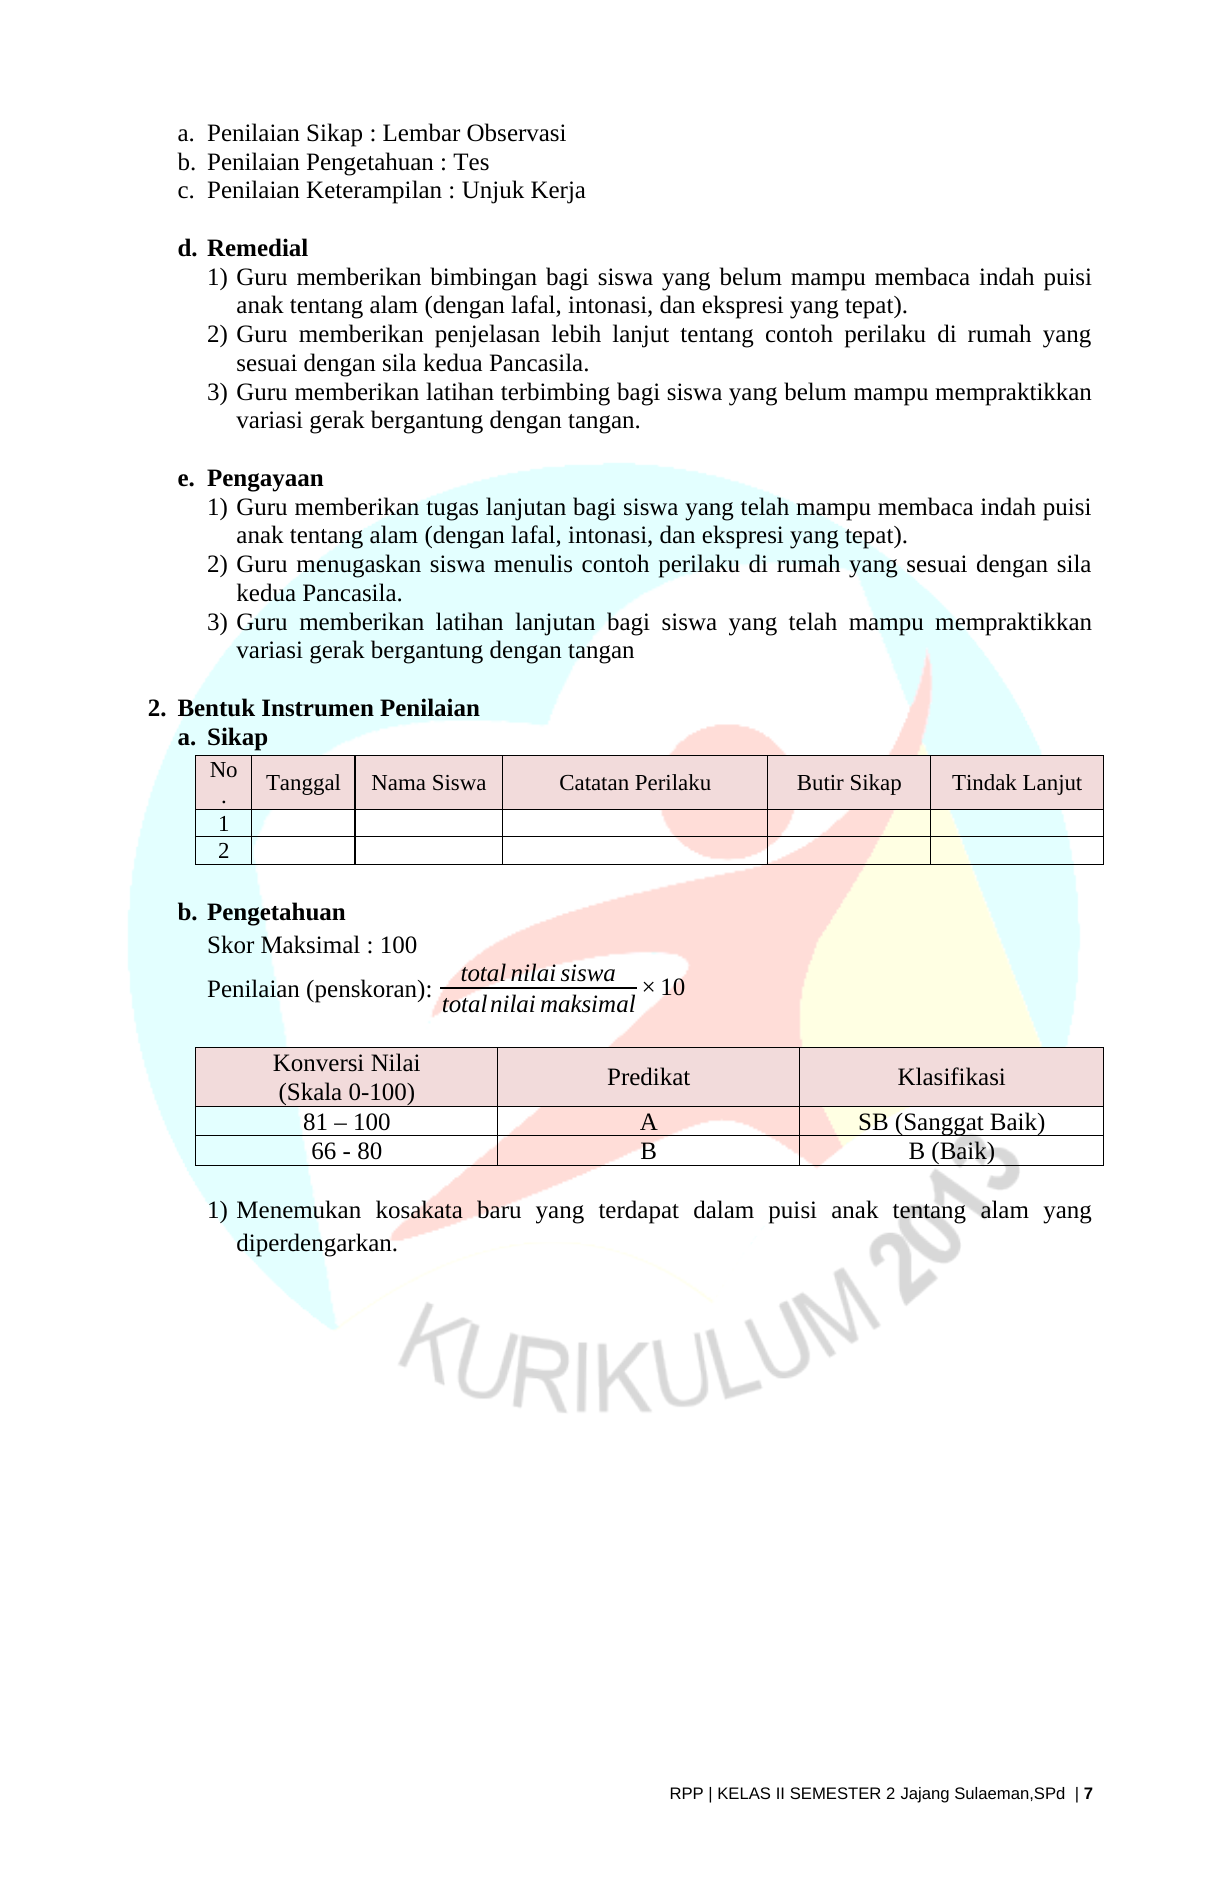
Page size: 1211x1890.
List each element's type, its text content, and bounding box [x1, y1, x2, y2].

table_cell 2 [196, 837, 251, 863]
table_cell [768, 837, 930, 863]
table_cell [503, 810, 767, 836]
table_cell [503, 837, 767, 863]
list Guru memberikan bimbingan bagi siswa yang belum mampu membaca indah puisi anak tentang alam (dengan lafal, intonasi, dan ekspresi yang tepat). [207, 262, 1093, 319]
list Guru memberikan latihan terbimbing bagi siswa yang belum mampu mempraktikkan variasi gerak bergantung dengan tangan. [207, 377, 1093, 434]
table_cell 81 – 100 [196, 1107, 497, 1135]
list Remedial [177, 233, 1093, 262]
list Skor Maksimal : 100 [207, 931, 1093, 959]
table_cell [252, 810, 354, 836]
table_cell 1 [196, 810, 251, 836]
list Penilaian Keterampilan : Unjuk Kerja [177, 176, 1093, 204]
list Guru menugaskan siswa menulis contoh perilaku di rumah yang sesuai dengan sila kedua Pancasila. [207, 549, 1093, 607]
table_cell [356, 810, 502, 836]
table_cell B (Baik) [800, 1136, 1103, 1165]
table_cell [252, 837, 354, 863]
list Bentuk Instrumen Penilaian [148, 693, 1093, 722]
text Penilaian (penskoran): [177, 959, 1093, 1018]
table_cell [768, 810, 930, 836]
list Penilaian Pengetahuan : Tes [177, 147, 1093, 176]
list Sikap [177, 722, 1093, 751]
table_cell 66 - 80 [196, 1136, 497, 1165]
table_header Tindak Lanjut [931, 756, 1103, 809]
table_header Nama Siswa [356, 756, 502, 809]
table_cell SB (Sanggat Baik) [800, 1107, 1103, 1135]
table_header Konversi Nilai (Skala 0-100) [196, 1048, 497, 1106]
table_header Predikat [498, 1048, 799, 1106]
table_cell B [498, 1136, 799, 1165]
list Guru memberikan penjelasan lebih lanjut tentang contoh perilaku di rumah yang sesuai dengan sila kedua Pancasila. [207, 319, 1093, 377]
table_cell [356, 837, 502, 863]
list Pengayaan [177, 463, 1093, 492]
table_header Tanggal [252, 756, 354, 809]
table_cell [931, 810, 1103, 836]
table_cell A [498, 1107, 799, 1135]
list Guru memberikan latihan lanjutan bagi siswa yang telah mampu mempraktikkan variasi gerak bergantung dengan tangan [207, 607, 1093, 664]
list Menemukan kosakata baru yang terdapat dalam puisi anak tentang alam yang diperdengarkan. [207, 1195, 1093, 1257]
table_header Klasifikasi [800, 1048, 1103, 1106]
list Guru memberikan tugas lanjutan bagi siswa yang telah mampu membaca indah puisi anak tentang alam (dengan lafal, intonasi, dan ekspresi yang tepat). [207, 492, 1093, 549]
table_header Butir Sikap [768, 756, 930, 809]
list Pengetahuan [177, 897, 1093, 926]
table_cell [931, 837, 1103, 863]
table_header No. [196, 756, 251, 809]
list Penilaian Sikap : Lembar Observasi [177, 118, 1093, 147]
table_header Catatan Perilaku [503, 756, 767, 809]
